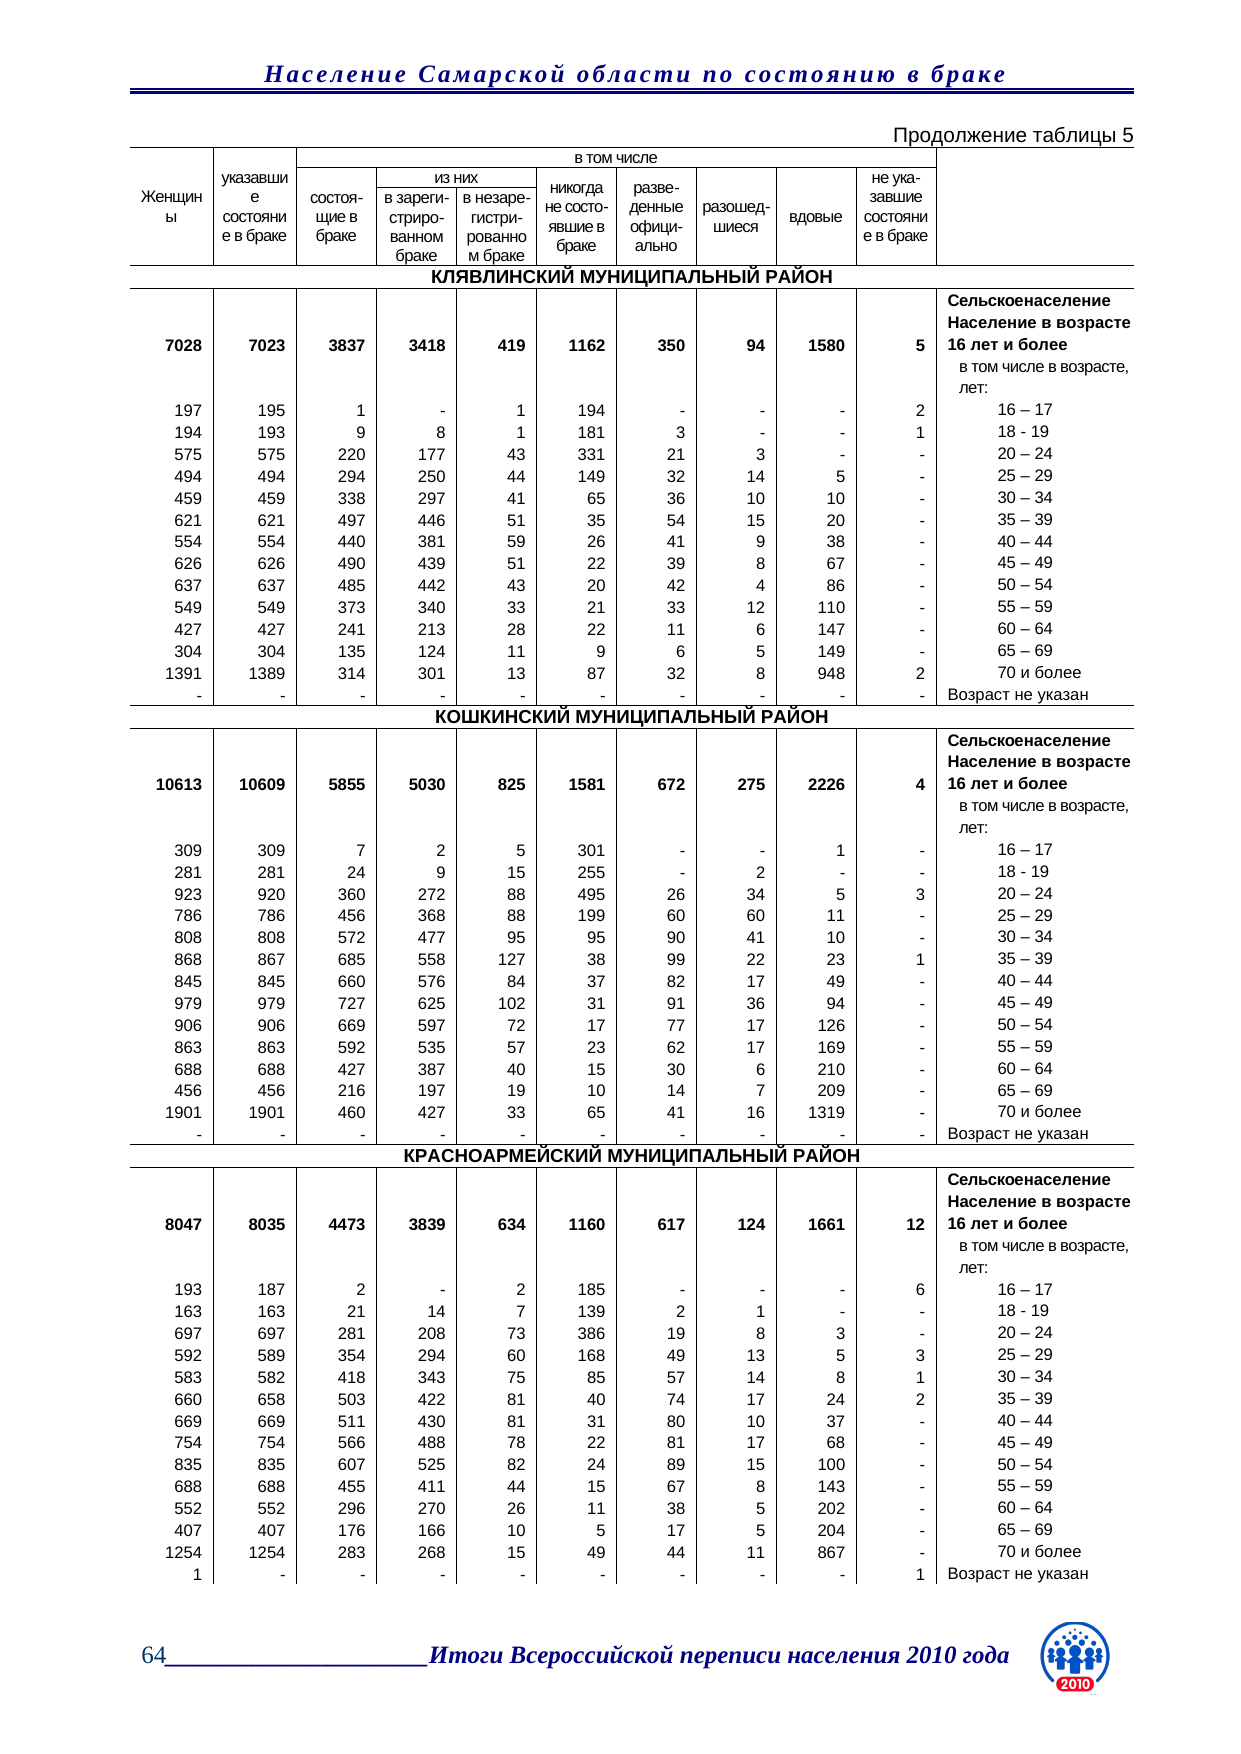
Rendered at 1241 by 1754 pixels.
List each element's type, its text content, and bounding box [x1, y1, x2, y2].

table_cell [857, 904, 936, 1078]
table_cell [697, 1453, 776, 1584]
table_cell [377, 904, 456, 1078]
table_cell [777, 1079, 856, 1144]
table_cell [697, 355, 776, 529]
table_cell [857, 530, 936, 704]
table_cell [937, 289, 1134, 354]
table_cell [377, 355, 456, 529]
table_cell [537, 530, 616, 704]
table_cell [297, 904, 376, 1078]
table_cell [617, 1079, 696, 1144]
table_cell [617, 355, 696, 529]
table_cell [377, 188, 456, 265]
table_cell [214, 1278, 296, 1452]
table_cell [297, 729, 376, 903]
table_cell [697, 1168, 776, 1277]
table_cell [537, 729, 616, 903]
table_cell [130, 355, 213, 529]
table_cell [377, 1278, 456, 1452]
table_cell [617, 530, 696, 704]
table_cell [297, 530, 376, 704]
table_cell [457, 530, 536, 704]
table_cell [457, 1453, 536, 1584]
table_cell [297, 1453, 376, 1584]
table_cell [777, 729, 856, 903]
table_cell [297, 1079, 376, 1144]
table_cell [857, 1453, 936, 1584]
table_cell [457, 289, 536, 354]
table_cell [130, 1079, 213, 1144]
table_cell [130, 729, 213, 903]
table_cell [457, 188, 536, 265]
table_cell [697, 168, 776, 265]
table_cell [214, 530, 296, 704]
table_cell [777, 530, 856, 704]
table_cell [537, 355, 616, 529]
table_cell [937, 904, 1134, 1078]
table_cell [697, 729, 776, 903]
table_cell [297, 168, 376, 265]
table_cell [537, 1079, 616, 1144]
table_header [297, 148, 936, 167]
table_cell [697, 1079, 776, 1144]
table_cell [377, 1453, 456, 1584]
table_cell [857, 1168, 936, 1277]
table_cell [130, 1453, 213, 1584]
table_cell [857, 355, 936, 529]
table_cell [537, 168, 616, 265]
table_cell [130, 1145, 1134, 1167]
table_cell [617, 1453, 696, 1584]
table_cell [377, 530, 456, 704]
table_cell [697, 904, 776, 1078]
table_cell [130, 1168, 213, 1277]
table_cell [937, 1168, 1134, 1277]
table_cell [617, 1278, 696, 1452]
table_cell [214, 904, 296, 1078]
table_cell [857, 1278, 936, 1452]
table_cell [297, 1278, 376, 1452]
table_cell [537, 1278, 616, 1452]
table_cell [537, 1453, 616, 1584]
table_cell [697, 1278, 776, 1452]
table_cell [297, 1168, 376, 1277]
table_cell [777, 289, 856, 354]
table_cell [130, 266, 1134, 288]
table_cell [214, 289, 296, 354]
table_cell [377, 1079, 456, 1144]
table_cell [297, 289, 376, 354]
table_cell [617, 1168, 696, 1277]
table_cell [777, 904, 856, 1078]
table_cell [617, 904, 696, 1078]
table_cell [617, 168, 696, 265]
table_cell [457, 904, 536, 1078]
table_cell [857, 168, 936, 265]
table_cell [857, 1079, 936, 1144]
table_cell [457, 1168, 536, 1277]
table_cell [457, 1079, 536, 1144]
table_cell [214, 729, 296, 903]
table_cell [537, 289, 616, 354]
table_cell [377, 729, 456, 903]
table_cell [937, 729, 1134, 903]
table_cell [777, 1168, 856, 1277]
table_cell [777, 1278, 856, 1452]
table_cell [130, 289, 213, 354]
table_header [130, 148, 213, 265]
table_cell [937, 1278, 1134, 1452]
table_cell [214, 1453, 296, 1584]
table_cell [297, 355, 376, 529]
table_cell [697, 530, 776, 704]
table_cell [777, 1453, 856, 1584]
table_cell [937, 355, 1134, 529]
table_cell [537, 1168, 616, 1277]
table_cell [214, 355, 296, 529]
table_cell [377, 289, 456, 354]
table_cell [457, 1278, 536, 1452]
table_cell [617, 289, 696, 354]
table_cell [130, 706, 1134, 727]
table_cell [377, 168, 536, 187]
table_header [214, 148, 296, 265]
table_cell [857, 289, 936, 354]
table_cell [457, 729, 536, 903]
text Продолжение таблицы 5 [130, 123, 1134, 147]
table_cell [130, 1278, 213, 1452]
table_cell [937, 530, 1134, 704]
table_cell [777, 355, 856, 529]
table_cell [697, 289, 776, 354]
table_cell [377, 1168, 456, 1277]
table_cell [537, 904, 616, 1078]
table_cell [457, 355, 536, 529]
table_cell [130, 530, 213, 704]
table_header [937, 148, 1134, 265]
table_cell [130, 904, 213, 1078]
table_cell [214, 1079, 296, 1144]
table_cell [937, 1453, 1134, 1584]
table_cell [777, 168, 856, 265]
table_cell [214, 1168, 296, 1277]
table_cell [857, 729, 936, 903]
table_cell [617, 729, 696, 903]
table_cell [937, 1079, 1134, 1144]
